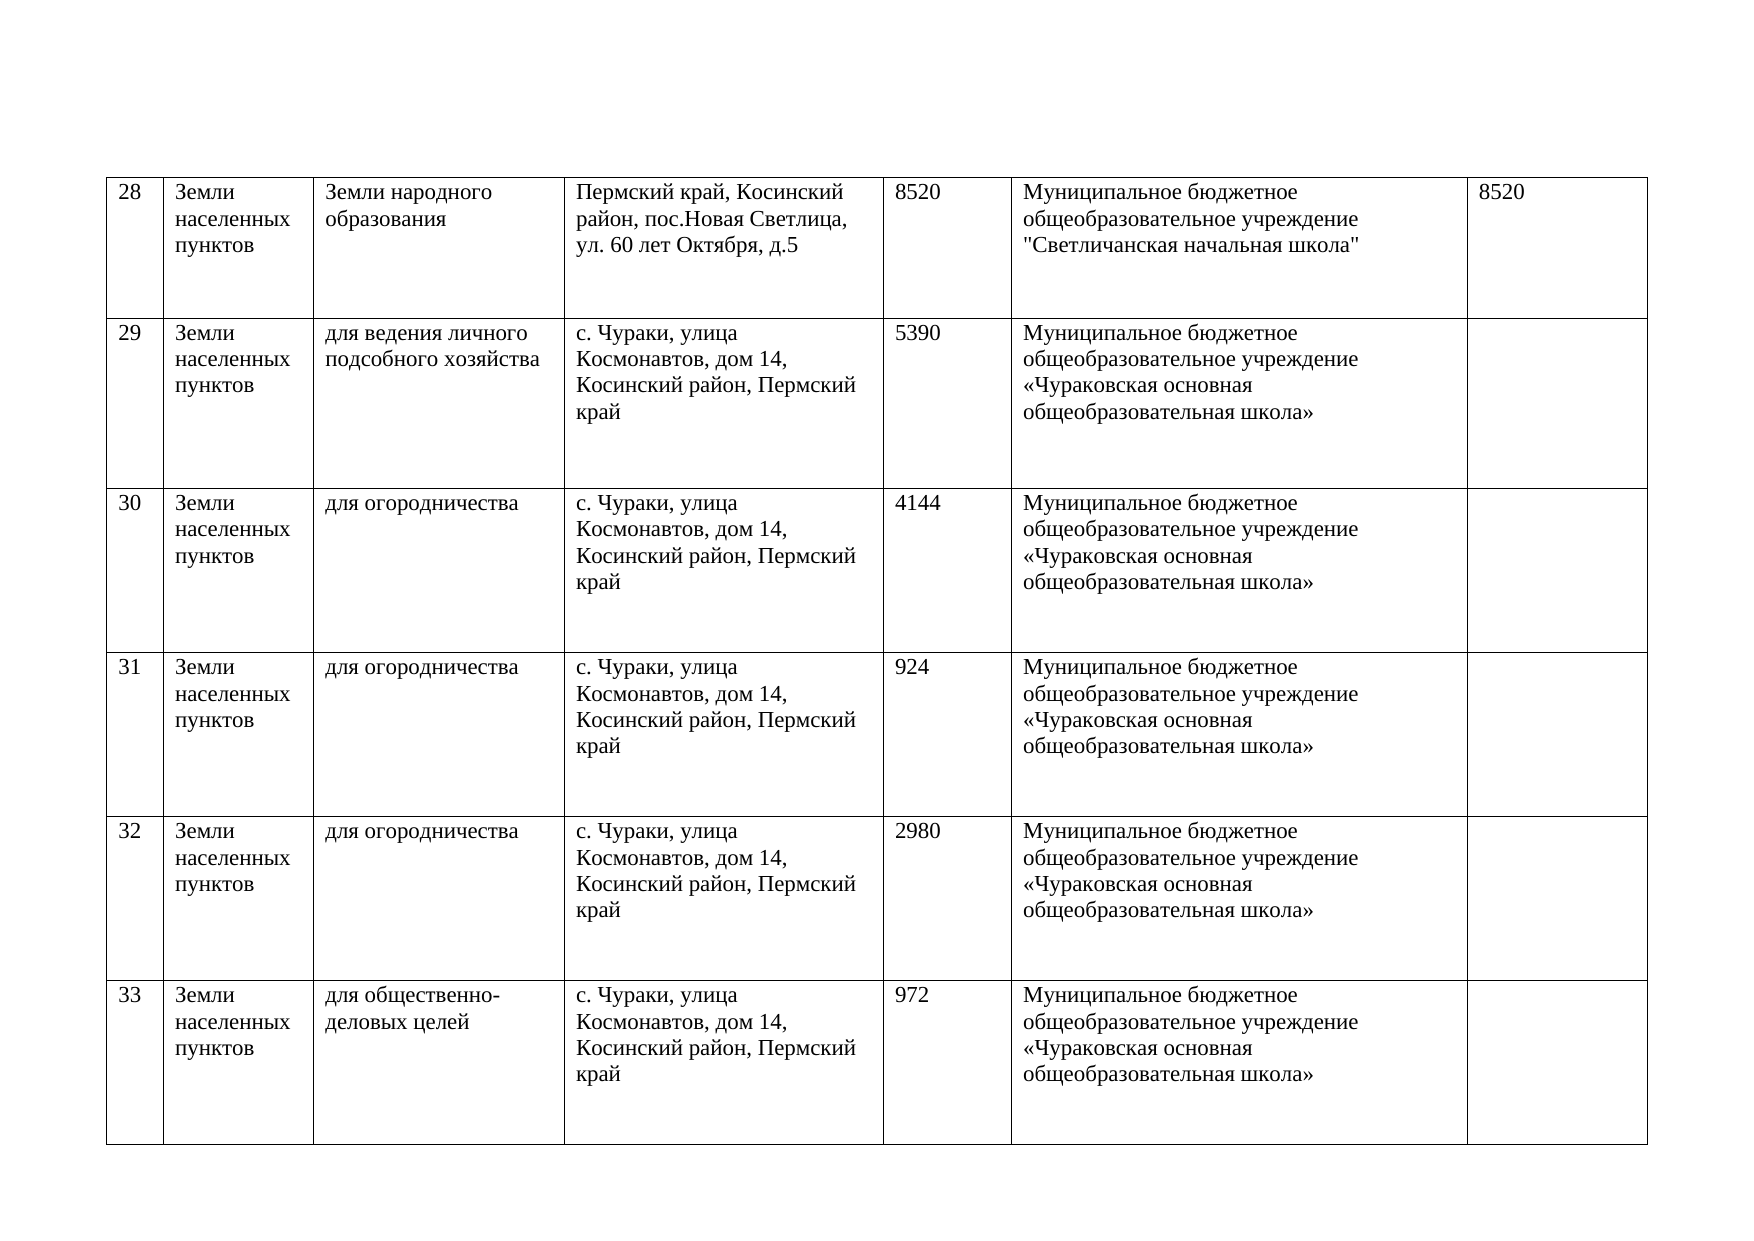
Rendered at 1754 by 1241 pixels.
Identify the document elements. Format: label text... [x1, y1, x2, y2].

table_cell 5390 [884, 319, 1011, 488]
table_cell 4144 [884, 489, 1011, 652]
table_cell 30 [107, 489, 163, 652]
table_cell 31 [107, 653, 163, 816]
table_cell 33 [107, 981, 163, 1144]
table_cell Земли народного образования [314, 178, 564, 318]
table_cell 29 [107, 319, 163, 488]
table_cell с. Чураки, улица Космонавтов, дом 14, Косинский район, Пермский край [565, 653, 883, 816]
table_cell с. Чураки, улица Космонавтов, дом 14, Косинский район, Пермский край [565, 817, 883, 980]
table_cell Земли населенных пунктов [164, 489, 313, 652]
table_cell Муниципальное бюджетное общеобразовательное учреждение «Чураковская основная общеобразовательная школа» [1012, 319, 1467, 488]
table_cell Земли населенных пунктов [164, 178, 313, 318]
table_cell 2980 [884, 817, 1011, 980]
table_cell [1468, 489, 1647, 652]
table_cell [1012, 981, 1467, 1144]
table_cell [1468, 981, 1647, 1144]
table_cell Земли населенных пунктов [164, 653, 313, 816]
table_cell [1468, 817, 1647, 980]
table_cell Муниципальное бюджетное общеобразовательное учреждение «Чураковская основная общеобразовательная школа» [1012, 817, 1467, 980]
table_cell [1468, 319, 1647, 488]
table_cell Пермский край, Косинский район, пос.Новая Светлица, ул. 60 лет Октября, д.5 [565, 178, 883, 318]
table_cell [1468, 653, 1647, 816]
table_cell Муниципальное бюджетное общеобразовательное учреждение "Светличанская начальная школа" [1012, 178, 1467, 318]
table_cell 28 [107, 178, 163, 318]
table_cell для ведения личного подсобного хозяйства [314, 319, 564, 488]
table_cell с. Чураки, улица Космонавтов, дом 14, Косинский район, Пермский край [565, 319, 883, 488]
table_cell 972 [884, 981, 1011, 1144]
table_cell Земли населенных пунктов [164, 319, 313, 488]
table_cell для огородничества [314, 653, 564, 816]
table_cell 32 [107, 817, 163, 980]
table_cell для общественно-деловых целей [314, 981, 564, 1144]
table_cell 8520 [884, 178, 1011, 318]
table_cell 8520 [1468, 178, 1647, 318]
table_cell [565, 981, 883, 1144]
table_cell для огородничества [314, 817, 564, 980]
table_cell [164, 981, 313, 1144]
table_cell Земли населенных пунктов [164, 817, 313, 980]
table_cell с. Чураки, улица Космонавтов, дом 14, Косинский район, Пермский край [565, 489, 883, 652]
table_cell 924 [884, 653, 1011, 816]
table_cell Муниципальное бюджетное общеобразовательное учреждение «Чураковская основная общеобразовательная школа» [1012, 489, 1467, 652]
table_cell для огородничества [314, 489, 564, 652]
table_cell Муниципальное бюджетное общеобразовательное учреждение «Чураковская основная общеобразовательная школа» [1012, 653, 1467, 816]
